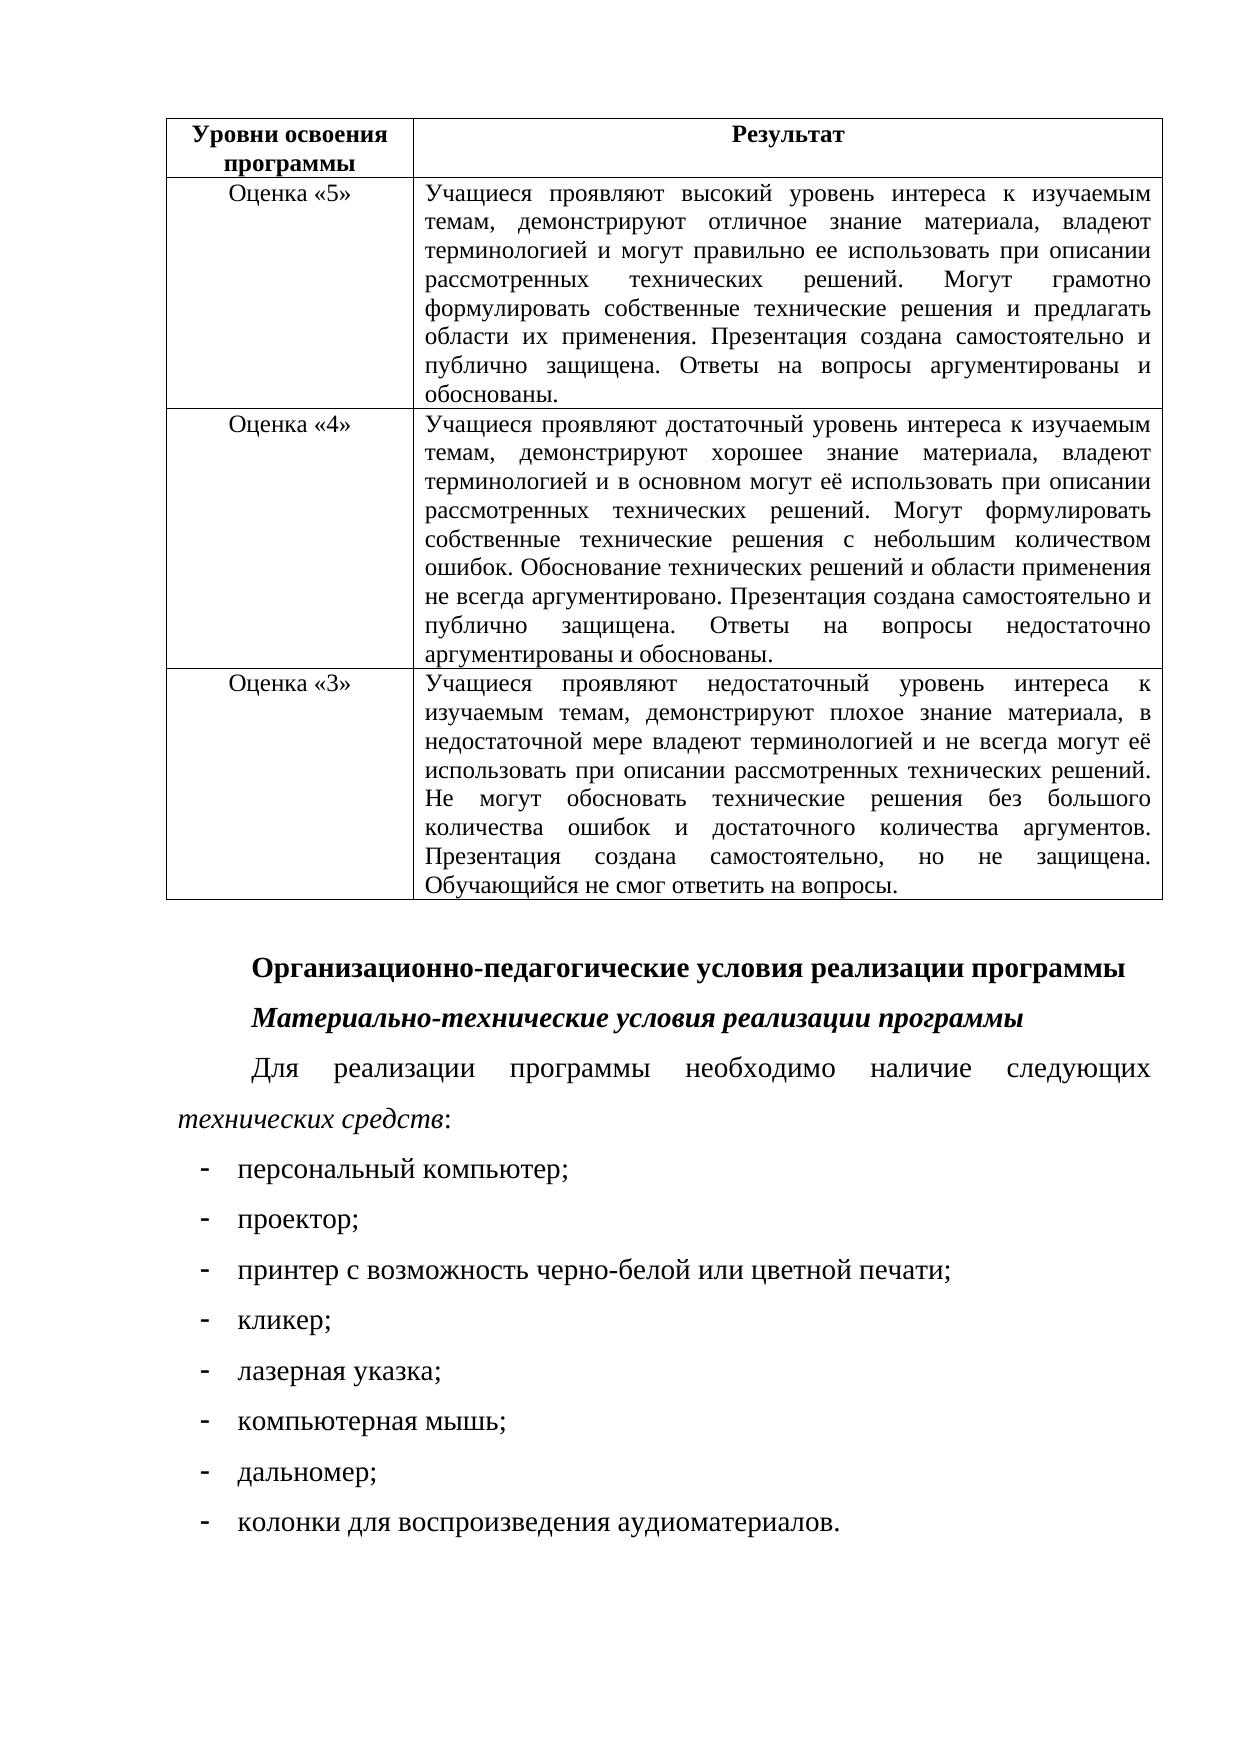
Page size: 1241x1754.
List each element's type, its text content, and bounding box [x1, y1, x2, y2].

table_cell Оценка «4» [167, 409, 413, 667]
list персональный компьютер; [200, 1151, 1152, 1185]
table_cell Оценка «3» [167, 669, 413, 898]
text Материально-технические условия реализации программы [177, 1000, 1152, 1034]
list проектор; [200, 1202, 1152, 1235]
text Организационно-педагогические условия реализации программы [177, 950, 1152, 983]
table_cell Учащиеся проявляют высокий уровень интереса к изучаемым темам, демонстрируют отличное знание материала, владеют терминологией и могут правильно ее использовать при описании рассмотренных технических решений. Могут грамотно формулировать собственные технические решения и предлагать области их применения. Презентация создана самостоятельно и публично защищена. Ответы на вопросы аргументированы и обоснованы. [414, 178, 1162, 408]
list лазерная указка; [200, 1353, 1152, 1386]
table_header Уровни освоения программы [167, 119, 413, 177]
text Для реализации программы необходимо наличие следующих технических средств: [177, 1051, 1152, 1134]
list принтер с возможность черно-белой или цветной печати; [200, 1252, 1152, 1286]
list кликер; [200, 1302, 1152, 1336]
list колонки для воспроизведения аудиоматериалов. [200, 1504, 1152, 1538]
table_header Результат [414, 119, 1162, 177]
list дальномер; [200, 1454, 1152, 1487]
table_cell Учащиеся проявляют недостаточный уровень интереса к изучаемым темам, демонстрируют плохое знание материала, в недостаточной мере владеют терминологией и не всегда могут её использовать при описании рассмотренных технических решений. Не могут обосновать технические решения без большого количества ошибок и достаточного количества аргументов. Презентация создана самостоятельно, но не защищена. Обучающийся не смог ответить на вопросы. [414, 669, 1162, 898]
list компьютерная мышь; [200, 1403, 1152, 1437]
table_cell Учащиеся проявляют достаточный уровень интереса к изучаемым темам, демонстрируют хорошее знание материала, владеют терминологией и в основном могут её использовать при описании рассмотренных технических решений. Могут формулировать собственные технические решения с небольшим количеством ошибок. Обоснование технических решений и области применения не всегда аргументировано. Презентация создана самостоятельно и публично защищена. Ответы на вопросы недостаточно аргументированы и обоснованы. [414, 409, 1162, 667]
table_cell Оценка «5» [167, 178, 413, 408]
